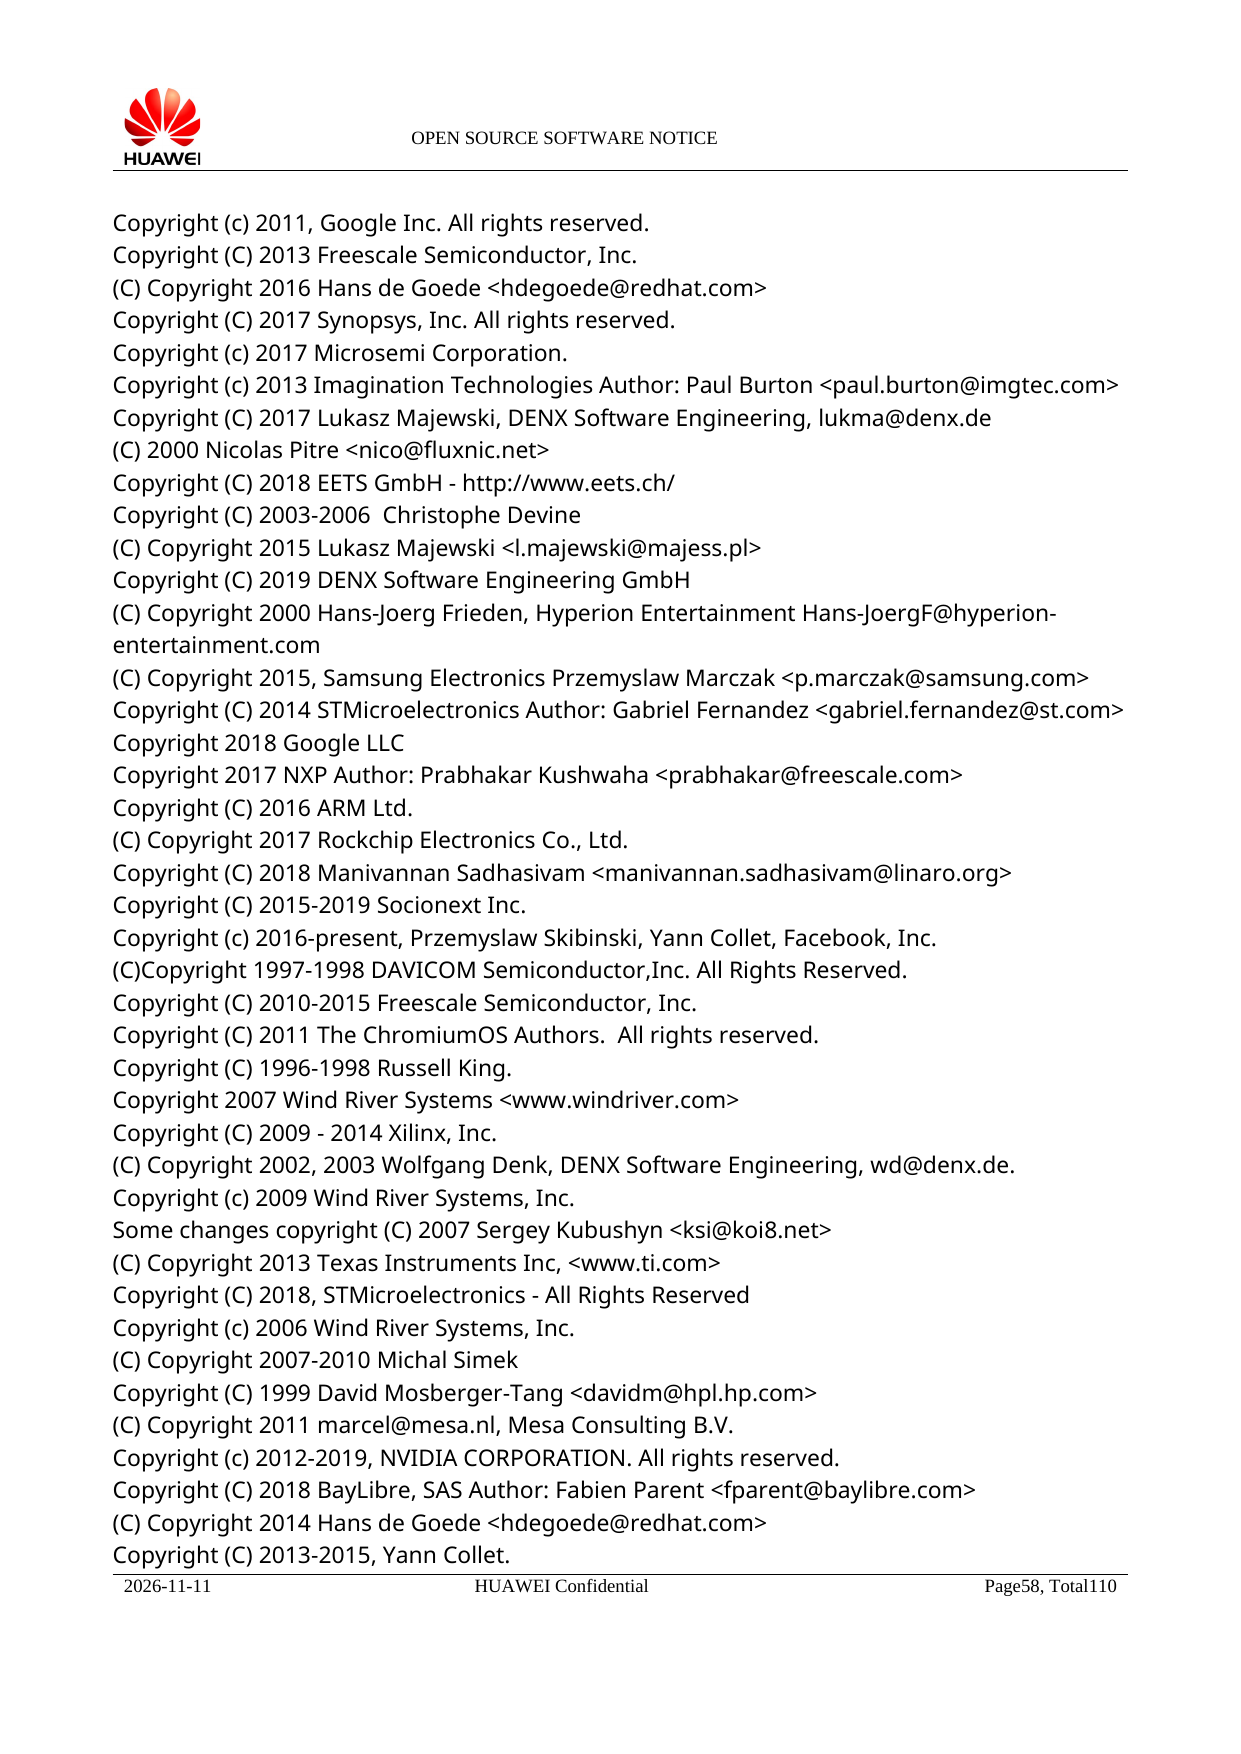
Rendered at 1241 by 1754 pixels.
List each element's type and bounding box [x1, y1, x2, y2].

picture [124, 88, 201, 165]
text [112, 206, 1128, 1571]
